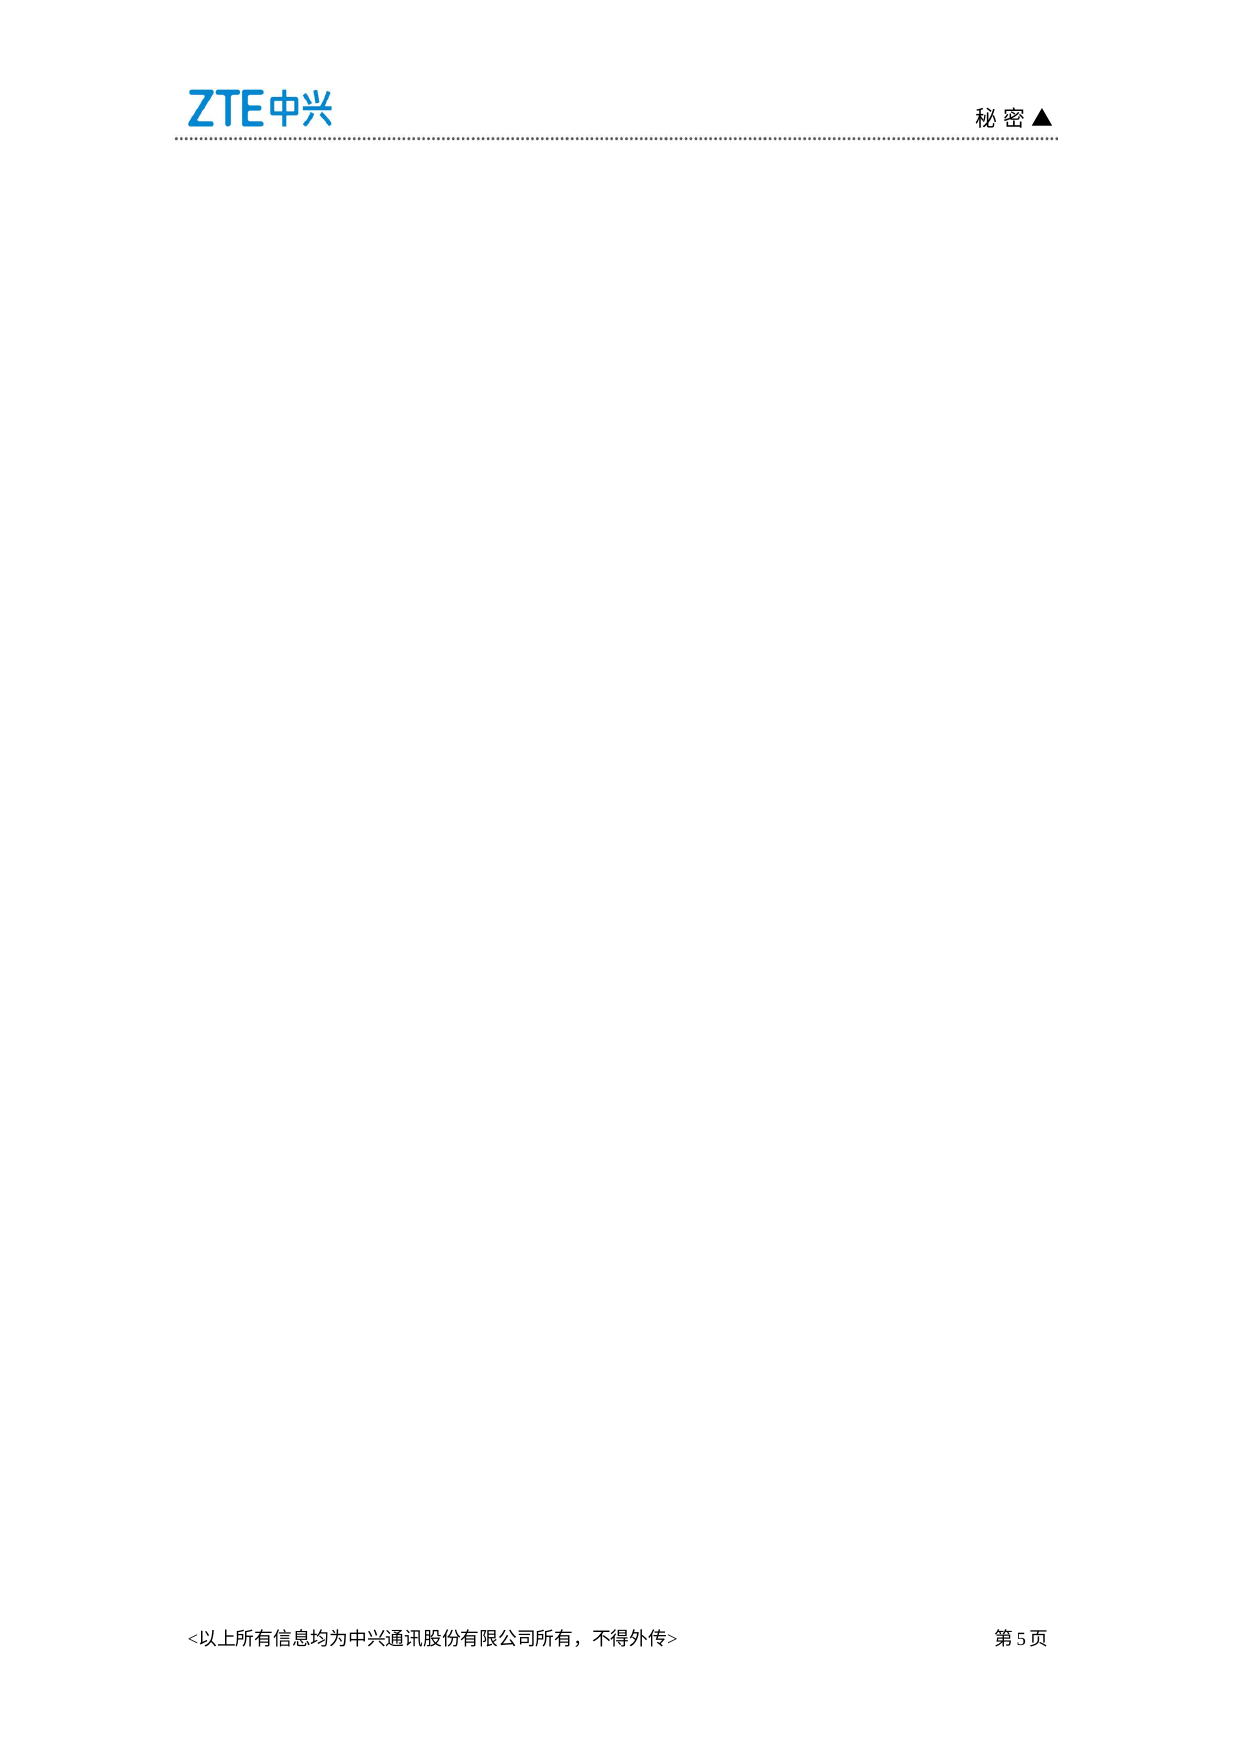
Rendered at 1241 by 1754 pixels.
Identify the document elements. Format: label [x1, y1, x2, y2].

picture [187, 88, 333, 127]
picture [174, 134, 1059, 143]
